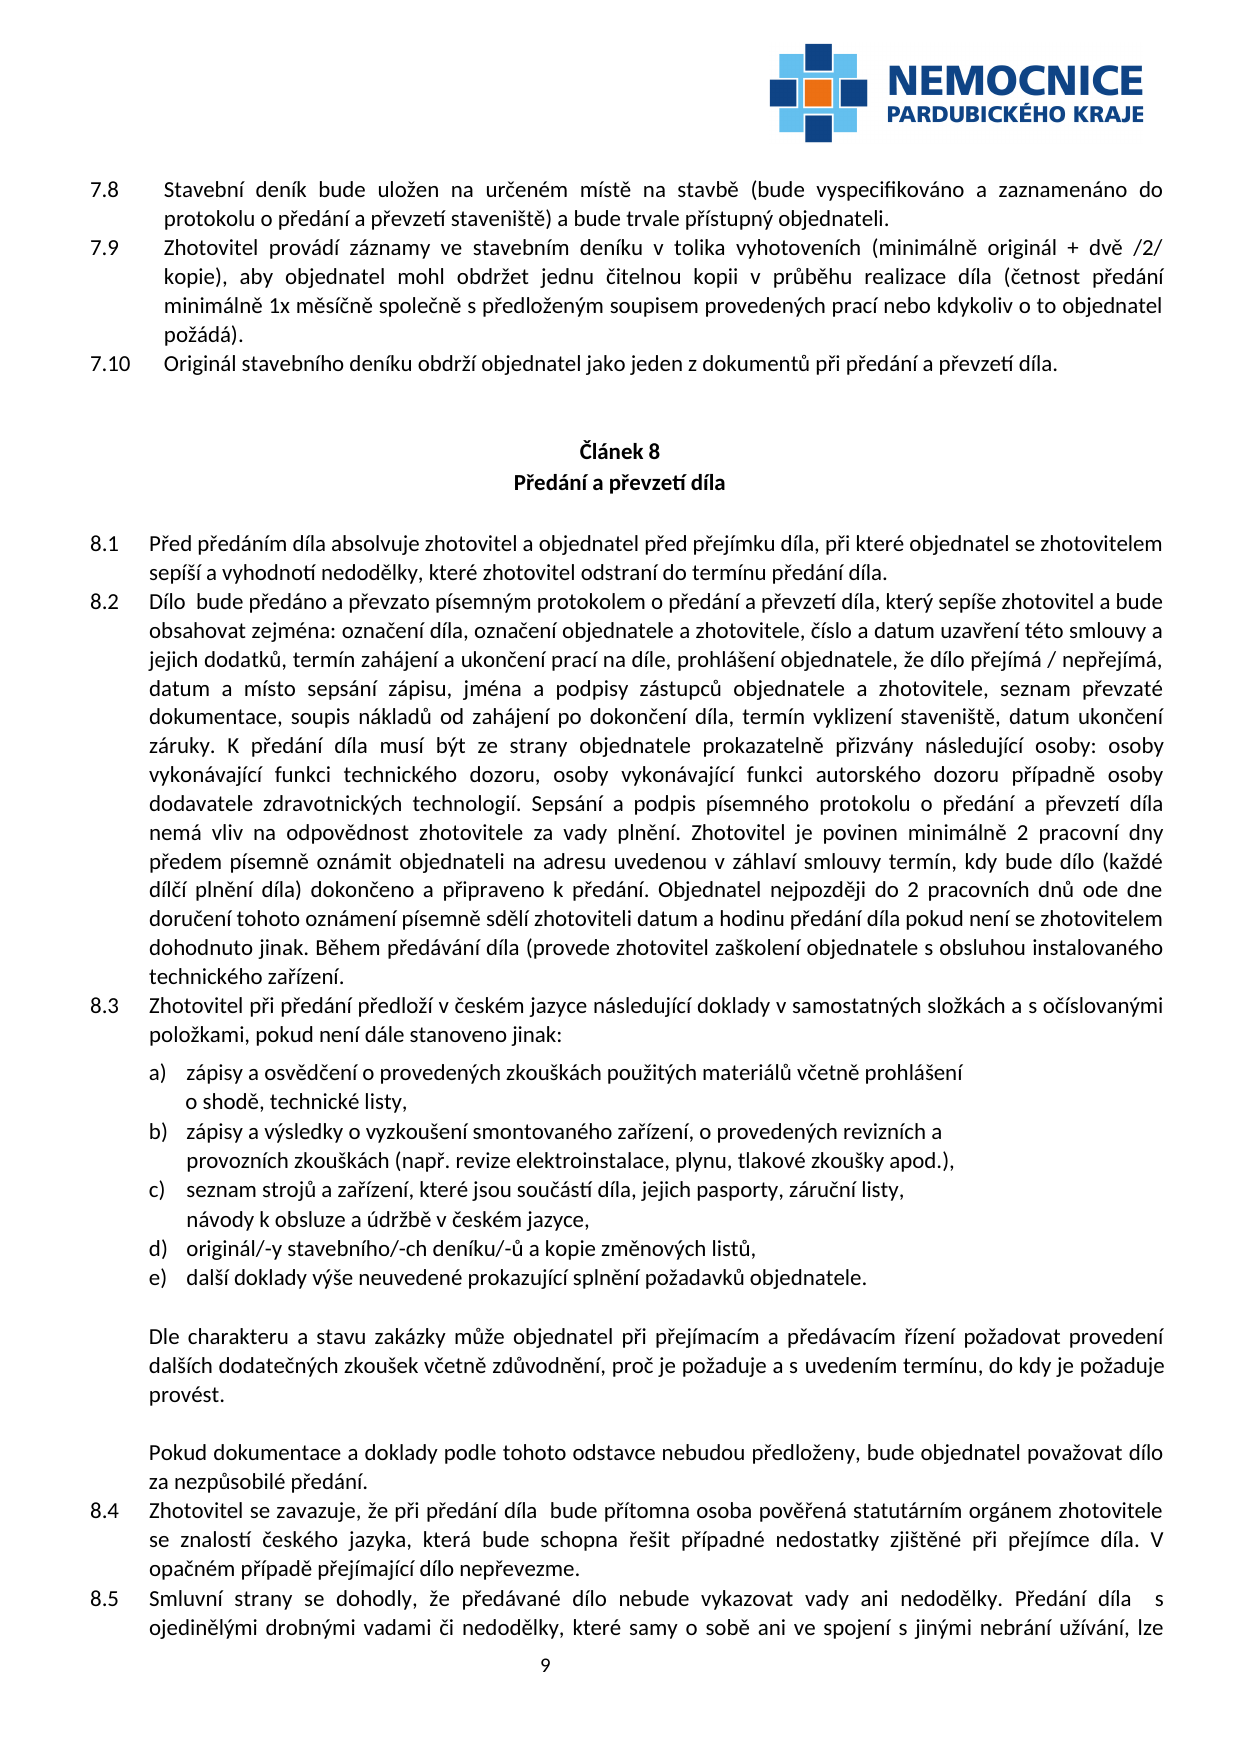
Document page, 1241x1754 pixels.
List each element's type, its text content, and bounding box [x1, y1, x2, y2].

list originál/-y stavebního/-ch deníku/-ů a kopie změnových listů, [149, 1234, 1165, 1262]
list zápisy a výsledky o vyzkoušení smontovaného zařízení, o provedených revizních a [149, 1117, 1165, 1145]
list Zhotovitel se zavazuje, že při předání díla bude přítomna osoba pověřená statutárním orgánem zhotovitele se znalostí českého jazyka, která bude schopna řešit případné nedostatky zjištěné při přejímce díla. V opačném případě přejímající dílo nepřevezme. [90, 1497, 1165, 1582]
text Pokud dokumentace a doklady podle tohoto odstavce nebudou předloženy, bude objednatel považovat dílo za nezpůsobilé předání. [149, 1438, 1165, 1495]
list další doklady výše neuvedené prokazující splnění požadavků objednatele. [149, 1263, 1165, 1291]
picture [768, 42, 1144, 144]
list Originál stavebního deníku obdrží objednatel jako jeden z dokumentů při předání a převzetí díla. [90, 349, 1165, 377]
list Zhotovitel provádí záznamy ve stavebním deníku v tolika vyhotoveních (minimálně originál + dvě /2/ kopie), aby objednatel mohl obdržet jednu čitelnou kopii v průběhu realizace díla (četnost předání minimálně 1x měsíčně společně s předloženým soupisem provedených prací nebo kdykoliv o to objednatel požádá). [90, 233, 1165, 348]
list seznam strojů a zařízení, které jsou součástí díla, jejich pasporty, záruční listy, [149, 1176, 1165, 1204]
list Zhotovitel při předání předloží v českém jazyce následující doklady v samostatných složkách a s očíslovanými položkami, pokud není dále stanoveno jinak: [90, 992, 1165, 1048]
text Článek 8 [112, 437, 1128, 465]
text Dle charakteru a stavu zakázky může objednatel při přejímacím a předávacím řízení požadovat provedení dalších dodatečných zkoušek včetně zdůvodnění, proč je požaduje a s uvedením termínu, do kdy je požaduje provést. [149, 1322, 1165, 1408]
list zápisy a osvědčení o provedených zkouškách použitých materiálů včetně prohlášení [149, 1058, 1165, 1086]
text návody k obsluze a údržbě v českém jazyce, [172, 1205, 1165, 1233]
text Předání a převzetí díla [112, 468, 1128, 496]
list Stavební deník bude uložen na určeném místě na stavbě (bude vyspecifikováno a zaznamenáno do protokolu o předání a převzetí staveniště) a bude trvale přístupný objednateli. [90, 175, 1165, 232]
text o shodě, technické listy, [185, 1087, 1165, 1116]
list Dílo bude předáno a převzato písemným protokolem o předání a převzetí díla, který sepíše zhotovitel a bude obsahovat zejména: označení díla, označení objednatele a zhotovitele, číslo a datum uzavření této smlouvy a jejich dodatků, termín zahájení a ukončení prací na díle, prohlášení objednatele, že dílo přejímá / nepřejímá, datum a místo sepsání zápisu, jména a podpisy zástupců objednatele a zhotovitele, seznam převzaté dokumentace, soupis nákladů od zahájení po dokončení díla, termín vyklizení staveniště, datum ukončení záruky. K předání díla musí být ze strany objednatele prokazatelně přizvány následující osoby: osoby vykonávající funkci technického dozoru, osoby vykonávající funkci autorského dozoru případně osoby dodavatele zdravotnických technologií. Sepsání a podpis písemného protokolu o předání a převzetí díla nemá vliv na odpovědnost zhotovitele za vady plnění. Zhotovitel je povinen minimálně 2 pracovní dny předem písemně oznámit objednateli na adresu uvedenou v záhlaví smlouvy termín, kdy bude dílo (každé dílčí plnění díla) dokončeno a připraveno k předání. Objednatel nejpozději do 2 pracovních dnů ode dne doručení tohoto oznámení písemně sdělí zhotoviteli datum a hodinu předání díla pokud není se zhotovitelem dohodnuto jinak. Během předávání díla (provede zhotovitel zaškolení objednatele s obsluhou instalovaného technického zařízení. [90, 587, 1165, 990]
list Před předáním díla absolvuje zhotovitel a objednatel před přejímku díla, při které objednatel se zhotovitelem sepíší a vyhodnotí nedodělky, které zhotovitel odstraní do termínu předání díla. [90, 529, 1165, 586]
text provozních zkouškách (např. revize elektroinstalace, plynu, tlakové zkoušky apod.), [172, 1146, 1165, 1174]
